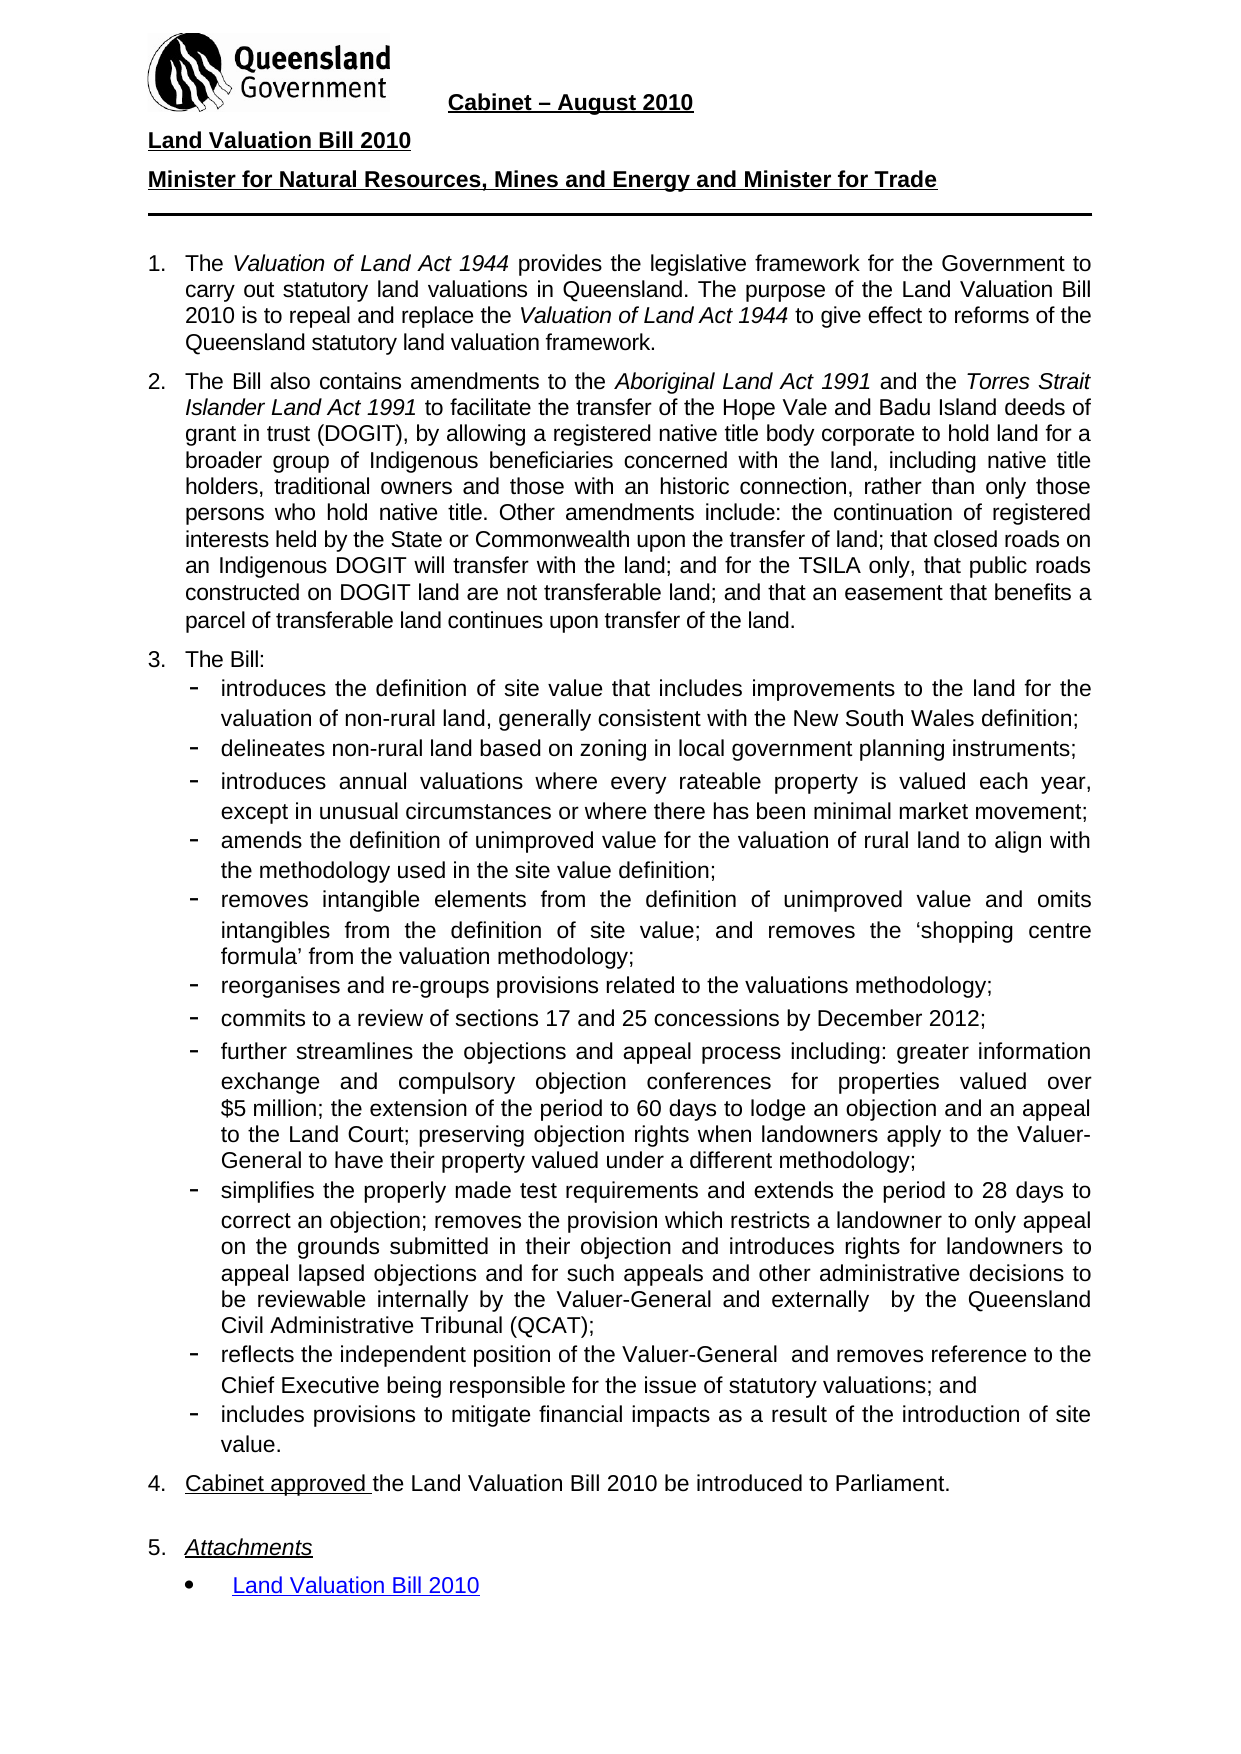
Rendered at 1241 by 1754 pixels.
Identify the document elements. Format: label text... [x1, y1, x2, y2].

list Attachments [148, 1534, 1092, 1560]
list Land Valuation Bill 2010 [185, 1572, 1092, 1599]
text introduces annual valuations where every rateable property is valued each year, except in unusual circumstances or where there has been minimal market movement; [185, 765, 1092, 824]
text reflects the independent position of the Valuer-General and removes reference to the Chief Executive being responsible for the issue of statutory valuations; and [185, 1338, 1092, 1398]
list The Bill: [148, 646, 1092, 672]
text includes provisions to mitigate financial impacts as a result of the introduction of site value. [185, 1398, 1092, 1457]
text introduces the definition of site value that includes improvements to the land for the valuation of non-rural land, generally consistent with the definition; [185, 672, 1092, 732]
text further streamlines the objections and appeal process including: greater information exchange and compulsory objection conferences for properties valued over $5 million; the extension of the period to 60 days to lodge an objection and an appeal to the Land Court; preserving objection rights when landowners apply to the Valuer-General to have their property valued under a different methodology; [185, 1035, 1092, 1174]
text commits to a review of sections 17 and 25 concessions by December 2012; [185, 1002, 1092, 1035]
text removes intangible elements from the definition of unimproved value and omits intangibles from the definition of site value; and removes the ‘shopping centre formula’ from the valuation methodology; [185, 883, 1092, 969]
picture [147, 33, 390, 112]
text reorganises and re-groups provisions related to the valuations methodology; [185, 969, 1092, 1002]
text simplifies the properly made test requirements and extends the period to 28 days to correct an objection; removes the provision which restricts a landowner to only appeal on the grounds submitted in their objection and introduces rights for landowners to appeal lapsed objections and for such appeals and other administrative decisions to be reviewable internally by the Valuer-General and externally by the Queensland Civil Administrative Tribunal (QCAT); [185, 1174, 1092, 1338]
list The Bill also contains amendments to the Aboriginal Land Act 1991 and the Torres Strait Islander Land Act 1991 to facilitate the transfer of the Hope Vale and Badu Island deeds of grant in trust (DOGIT), by allowing a registered native title body corporate to hold land for a broader group of Indigenous beneficiaries concerned with the land, including native title holders, traditional owners and those with an historic connection, rather than only those persons who hold native title. Other amendments include: the continuation of registered interests held by the State or Commonwealth upon the transfer of land; that closed roads on an Indigenous DOGIT will transfer with the land; and for the TSILA only, that public roads constructed on DOGIT land are not transferable land; and that an easement that benefits a parcel of transferable land continues upon transfer of the land. [148, 368, 1092, 633]
list Cabinet approved the Land Valuation Bill 2010 be introduced to Parliament. [148, 1470, 1092, 1496]
text amends the definition of unimproved value for the valuation of rural land to align with the methodology used in the site value definition; [185, 824, 1092, 883]
list The Valuation of Land Act 1944 provides the legislative framework for the Government to carry out statutory land valuations in . The purpose of the Land Valuation Bill 2010 is to repeal and replace the Valuation of Land Act 1944 to give effect to reforms of the statutory land valuation framework. [148, 250, 1092, 355]
text delineates non-rural land based on zoning in local government planning instruments; [185, 732, 1092, 765]
